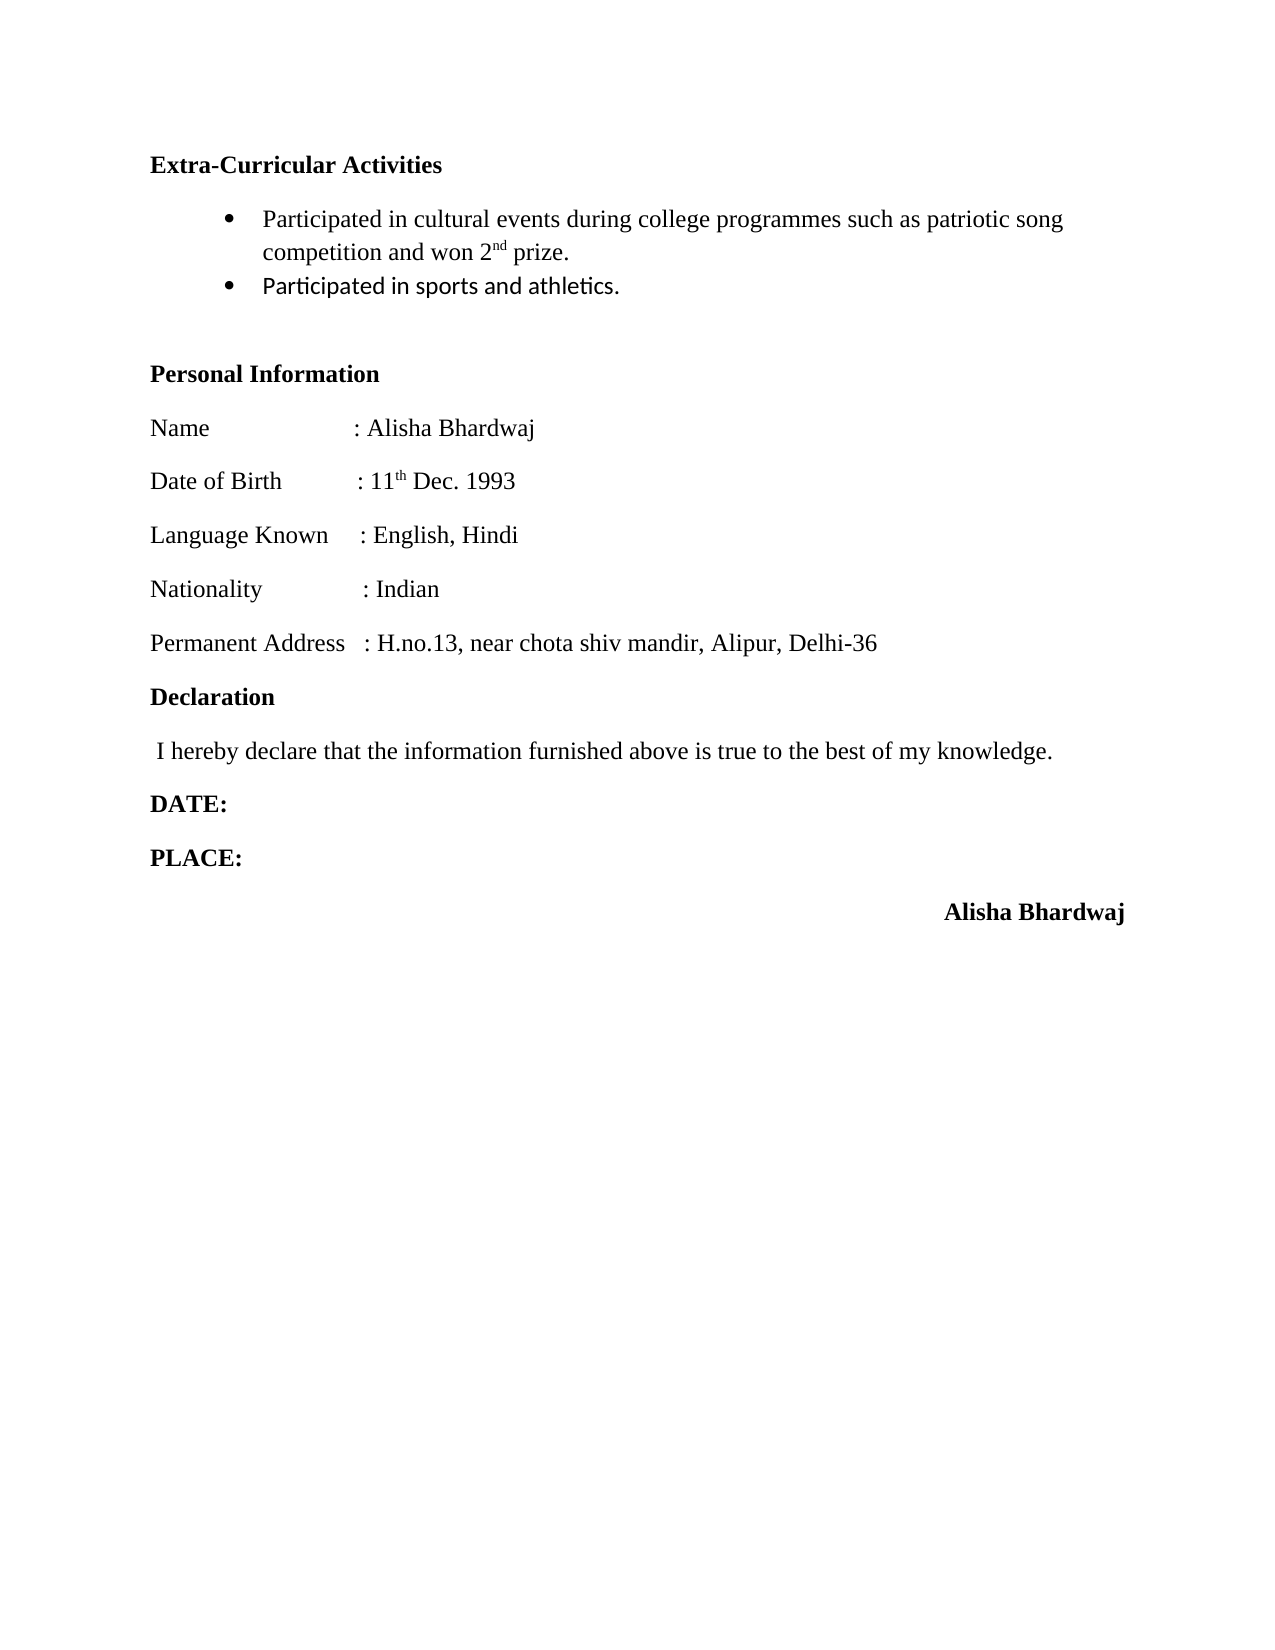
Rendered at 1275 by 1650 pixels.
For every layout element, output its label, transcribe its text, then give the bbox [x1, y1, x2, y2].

text Declaration [150, 682, 1125, 711]
text Nationality : Indian [150, 574, 1125, 603]
text Alisha Bhardwaj [150, 897, 1125, 926]
text Date of Birth : 11th Dec. 1993 [150, 466, 1125, 495]
text Permanent Address : H.no.13, near chota shiv mandir, Alipur, Delhi-36 [150, 628, 1125, 657]
text Extra-Curricular Activities [150, 150, 1125, 179]
list Participated in sports and athletics. [225, 270, 1125, 300]
text Language Known : English, Hindi [150, 520, 1125, 549]
text Personal Information [150, 359, 1125, 387]
text I hereby declare that the information furnished above is true to the best of my knowledge. [150, 736, 1125, 764]
text Name : Alisha Bhardwaj [150, 413, 1125, 441]
text DATE: [150, 789, 1125, 818]
text PLACE: [150, 843, 1125, 872]
list Participated in cultural events during college programmes such as patriotic song competition and won 2nd prize. [225, 204, 1125, 266]
